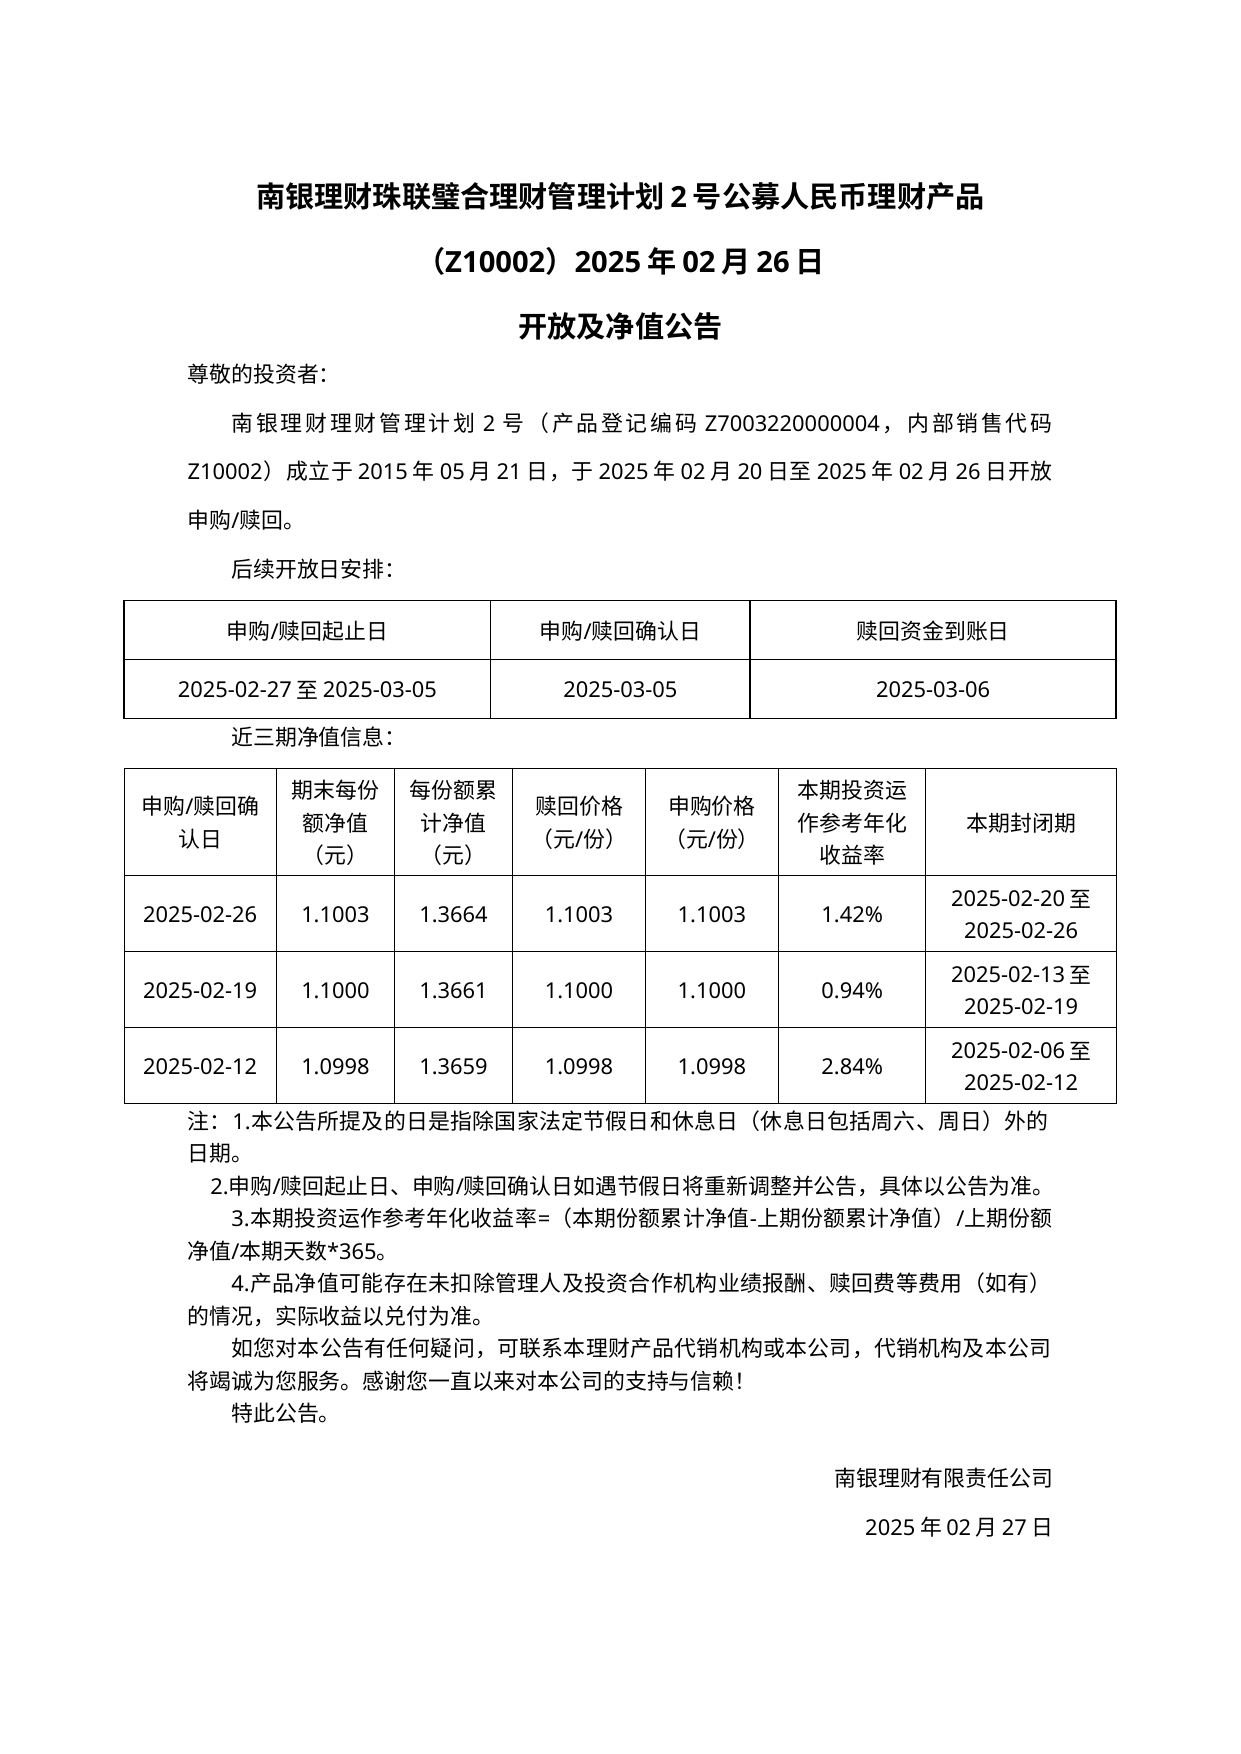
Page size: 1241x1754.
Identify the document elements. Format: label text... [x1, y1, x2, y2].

table_header 申购/赎回起止日 [125, 601, 490, 658]
text 4.产品净值可能存在未扣除管理人及投资合作机构业绩报酬、赎回费等费用（如有）的情况，实际收益以兑付为准。 [187, 1266, 1053, 1331]
table_cell 1.1000 [646, 952, 778, 1027]
table_cell 2025-02-20至2025-02-26 [926, 876, 1116, 951]
text 2.申购/赎回起止日、申购/赎回确认日如遇节假日将重新调整并公告，具体以公告为准。 [187, 1168, 1053, 1201]
text 近三期净值信息： [187, 719, 1053, 752]
table_header 期末每份额净值（元） [277, 769, 394, 875]
text 尊敬的投资者： [187, 357, 1053, 389]
text 如您对本公告有任何疑问，可联系本理财产品代销机构或本公司，代销机构及本公司将竭诚为您服务。感谢您一直以来对本公司的支持与信赖！ [187, 1331, 1053, 1396]
table_cell 1.1003 [277, 876, 394, 951]
table_cell 1.0998 [646, 1028, 778, 1103]
table_cell 2025-02-27至2025-03-05 [125, 660, 490, 718]
table_header 申购价格（元/份） [646, 769, 778, 875]
table_cell 1.0998 [513, 1028, 645, 1103]
table_header 本期封闭期 [926, 769, 1116, 875]
table_header 赎回价格（元/份） [513, 769, 645, 875]
text 特此公告。 [187, 1396, 1053, 1428]
table_cell 1.42% [779, 876, 925, 951]
table_cell 2025-02-12 [125, 1028, 276, 1103]
table_header 本期投资运作参考年化收益率 [779, 769, 925, 875]
table_cell 1.3659 [395, 1028, 512, 1103]
table_cell 2025-02-06至2025-02-12 [926, 1028, 1116, 1103]
text 3.本期投资运作参考年化收益率=（本期份额累计净值-上期份额累计净值）/上期份额净值/本期天数*365。 [187, 1201, 1053, 1266]
text 南银理财理财管理计划2号（产品登记编码Z7003220000004，内部销售代码Z10002）成立于2015年05月21日，于2025年02月20日至2025年02月26日开放申购/赎回。 [187, 405, 1053, 535]
text 开放及净值公告 [187, 292, 1053, 357]
table_cell 2025-02-13至2025-02-19 [926, 952, 1116, 1027]
table_cell 2025-02-19 [125, 952, 276, 1027]
table_cell 1.3664 [395, 876, 512, 951]
table_cell 1.3661 [395, 952, 512, 1027]
table_cell 1.1003 [646, 876, 778, 951]
table_cell 0.94% [779, 952, 925, 1027]
text 南银理财有限责任公司 [187, 1461, 1053, 1493]
text 2025年02月27日 [187, 1509, 1053, 1542]
text 注：1.本公告所提及的日是指除国家法定节假日和休息日（休息日包括周六、周日）外的日期。 [187, 1104, 1053, 1168]
table_header 赎回资金到账日 [751, 601, 1115, 658]
table_header 申购/赎回确认日 [491, 601, 749, 658]
table_cell 2.84% [779, 1028, 925, 1103]
text 后续开放日安排： [187, 551, 1053, 584]
table_cell 1.1000 [277, 952, 394, 1027]
table_cell 1.1003 [513, 876, 645, 951]
text 南银理财珠联璧合理财管理计划2号公募人民币理财产品（Z10002）2025年02月26日 [187, 162, 1053, 292]
table_cell 1.0998 [277, 1028, 394, 1103]
table_header 每份额累计净值（元） [395, 769, 512, 875]
table_cell 2025-02-26 [125, 876, 276, 951]
table_cell 1.1000 [513, 952, 645, 1027]
table_cell 2025-03-06 [751, 660, 1115, 718]
table_cell 2025-03-05 [491, 660, 749, 718]
table_header 申购/赎回确认日 [125, 769, 276, 875]
